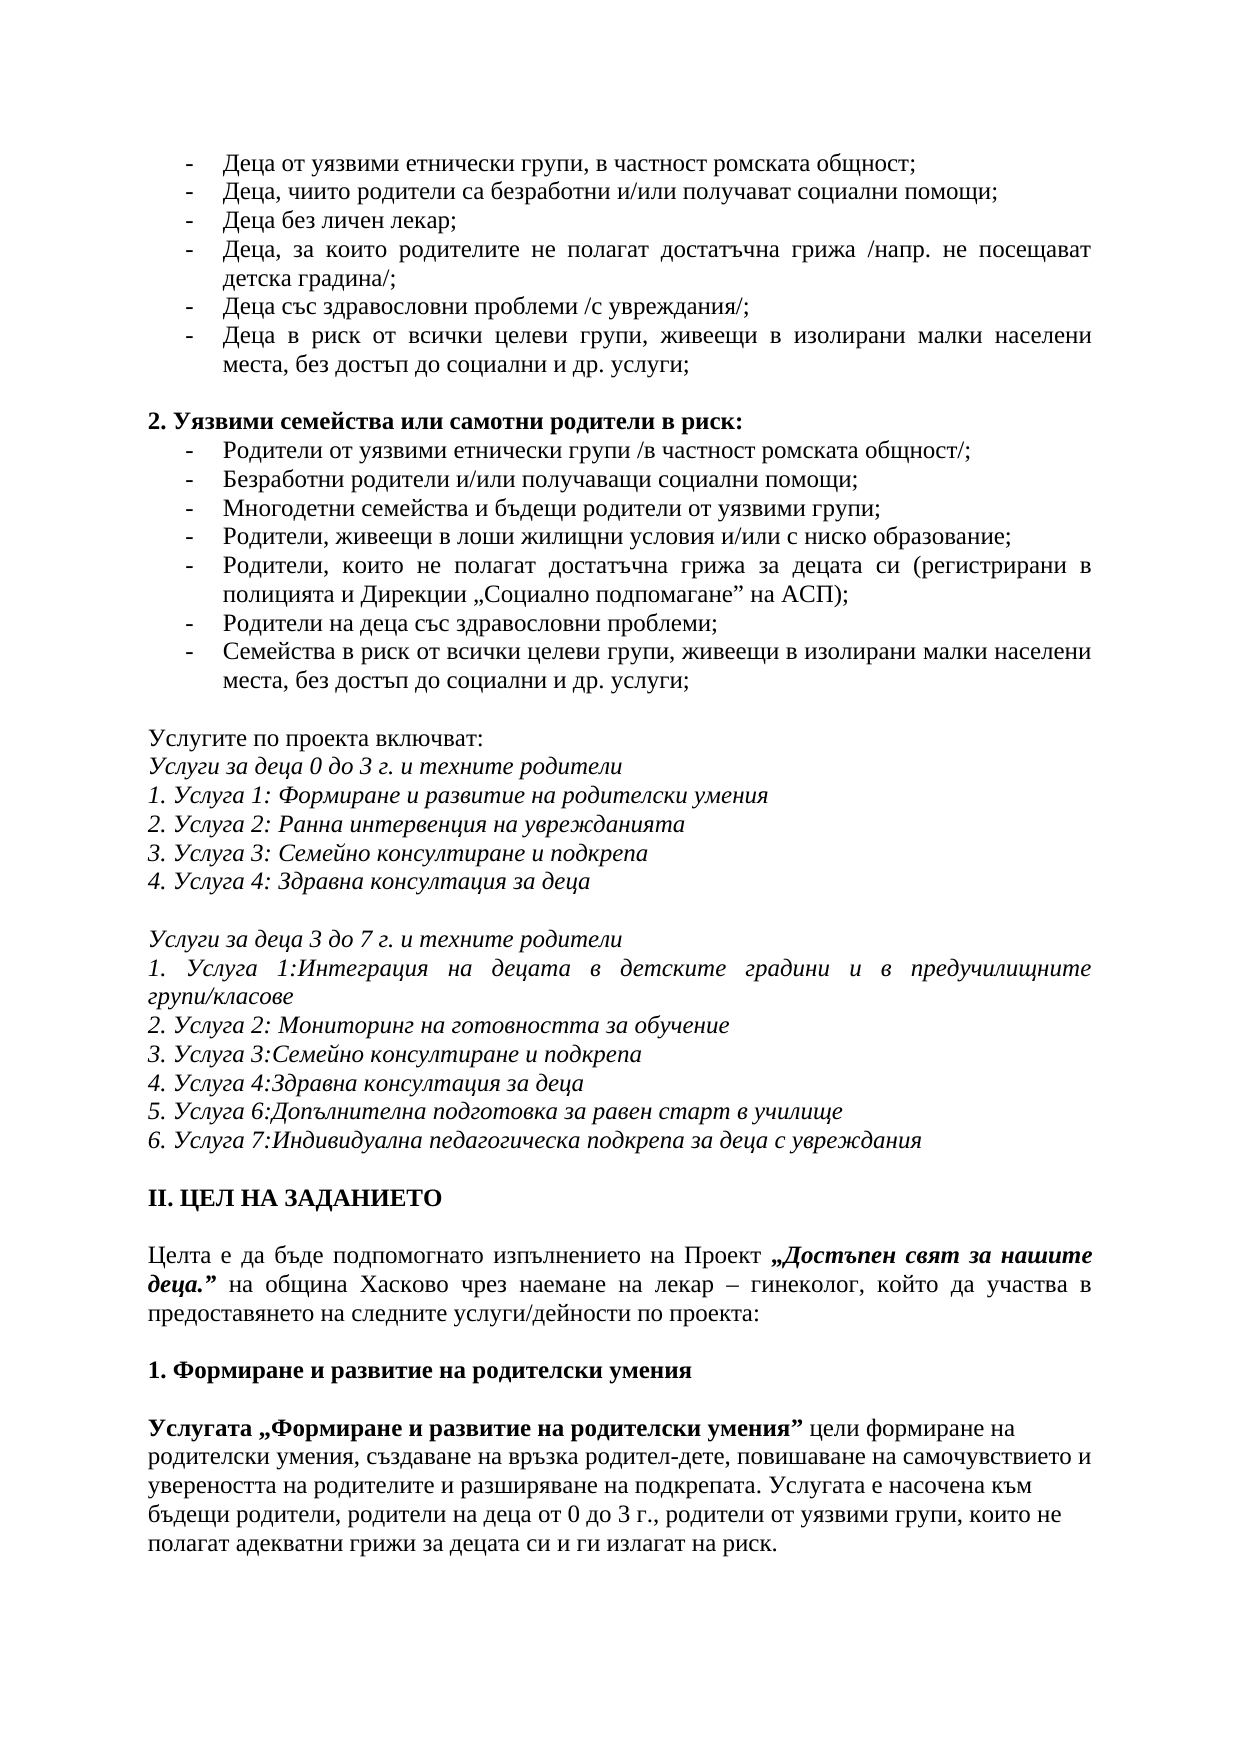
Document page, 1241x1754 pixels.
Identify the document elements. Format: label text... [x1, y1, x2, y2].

text 2. Уязвими семейства или самотни родители в риск: [148, 406, 1093, 435]
text 1. Формиране и развитие на родителски умения [148, 1355, 1093, 1384]
list 6. Услуга 7:Индивидуална педагогическа подкрепа за деца с увреждания [148, 1125, 1093, 1154]
text 3. Услуга 3:Семейно консултиране и подкрепа [148, 1039, 1093, 1068]
text 5. Услуга 6:Допълнителна подготовка за равен старт в училище [148, 1096, 1093, 1125]
list Деца, за които родителите не полагат достатъчна грижа /напр. не посещават детска градина/; [185, 234, 1093, 291]
list Многодетни семейства и бъдещи родители от уязвими групи; [185, 493, 1093, 521]
list Деца от уязвими етнически групи, в частност ромската общност; [185, 148, 1093, 176]
text Услугите по проекта включват: [148, 723, 1093, 751]
text 3. Услуга 3: Семейно консултиране и подкрепа [148, 838, 1093, 866]
list Семейства в риск от всички целеви групи, живеещи в изолирани малки населени места, без достъп до социални и др. услуги; [185, 636, 1093, 694]
text Услуги за деца 3 до . и техните родители [148, 924, 1093, 953]
text 1. Услуга 1:Интеграция на децата в детските градини и в предучилищните групи/класове [148, 953, 1093, 1010]
text 2. Услуга 2: Ранна интервенция на уврежданията [148, 809, 1093, 838]
text 4. Услуга 4:Здравна консултация за деца [148, 1068, 1093, 1096]
text 1. Услуга 1: Формиране и развитие на родителски умения [148, 780, 1093, 809]
text Целта е да бъде подпомогнато изпълнението на Проект „Достъпен свят за нашите деца.” на община Хасково чрез наемане на лекар – гинеколог, който да участва в предоставянето на следните услуги/дейности по проекта: [148, 1240, 1093, 1326]
text 2. Услуга 2: Мониторинг на готовността за обучение [148, 1010, 1093, 1039]
subtitle Услугата „Формиране и развитие на родителски умения” цели формиране на родителски умения, създаване на връзка родител-дете, повишаване на самочувствието и увереността на родителите и разширяване на подкрепата. Услугата е насочена към бъдещи родители, родители на деца от 0 до 3 г., родители от уязвими групи, които не полагат адекватни грижи за децата си и ги излагат на риск. [148, 1413, 1093, 1556]
list Родители от уязвими етнически групи /в частност ромската общност/; [185, 435, 1093, 464]
list Родители, които не полагат достатъчна грижа за децата си (регистрирани в полицията и Дирекции „Социално подпомагане” на АСП); [185, 550, 1093, 608]
list Родители на деца със здравословни проблеми; [185, 608, 1093, 636]
text 4. Услуга 4: Здравна консултация за деца [148, 866, 1093, 895]
list Деца, чиито родители са безработни и/или получават социални помощи; [185, 176, 1093, 205]
list Деца в риск от всички целеви групи, живеещи в изолирани малки населени места, без достъп до социални и др. услуги; [185, 320, 1093, 378]
list Деца със здравословни проблеми /с увреждания/; [185, 291, 1093, 320]
list Родители, живеещи в лоши жилищни условия и/или с ниско образование; [185, 521, 1093, 550]
text II. ЦЕЛ НА ЗАДАНИЕТО [148, 1183, 1093, 1211]
text Услуги за деца 0 до . и техните родители [148, 751, 1093, 780]
list Деца без личен лекар; [185, 205, 1093, 234]
list Безработни родители и/или получаващи социални помощи; [185, 464, 1093, 493]
